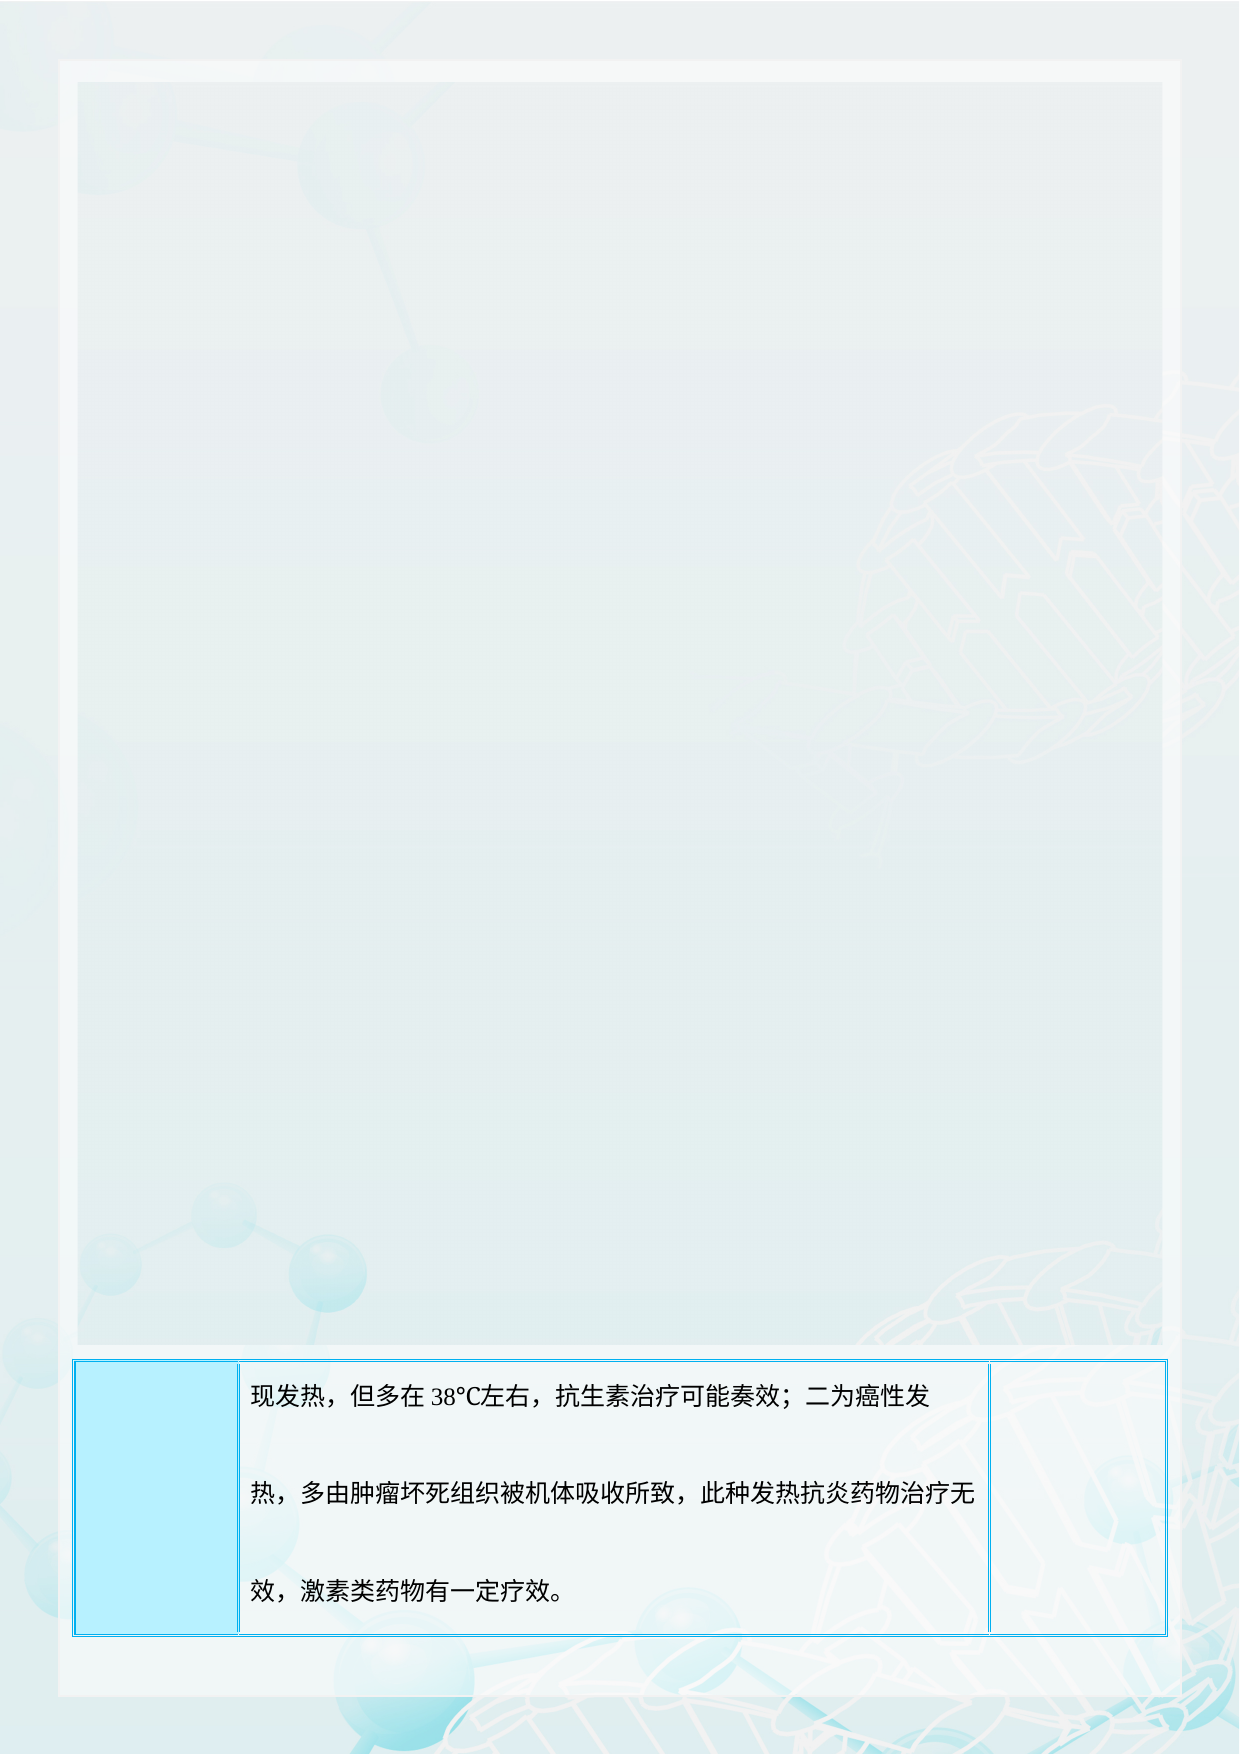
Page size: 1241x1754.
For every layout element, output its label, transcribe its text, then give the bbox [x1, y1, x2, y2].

picture [0, 1, 1240, 1754]
table_cell 通过教师讲解，了解原发性支气管肺癌的基本理论知识。 [990, 1362, 1165, 1634]
table_cell 知识讲解 （40min） [76, 1360, 239, 1634]
